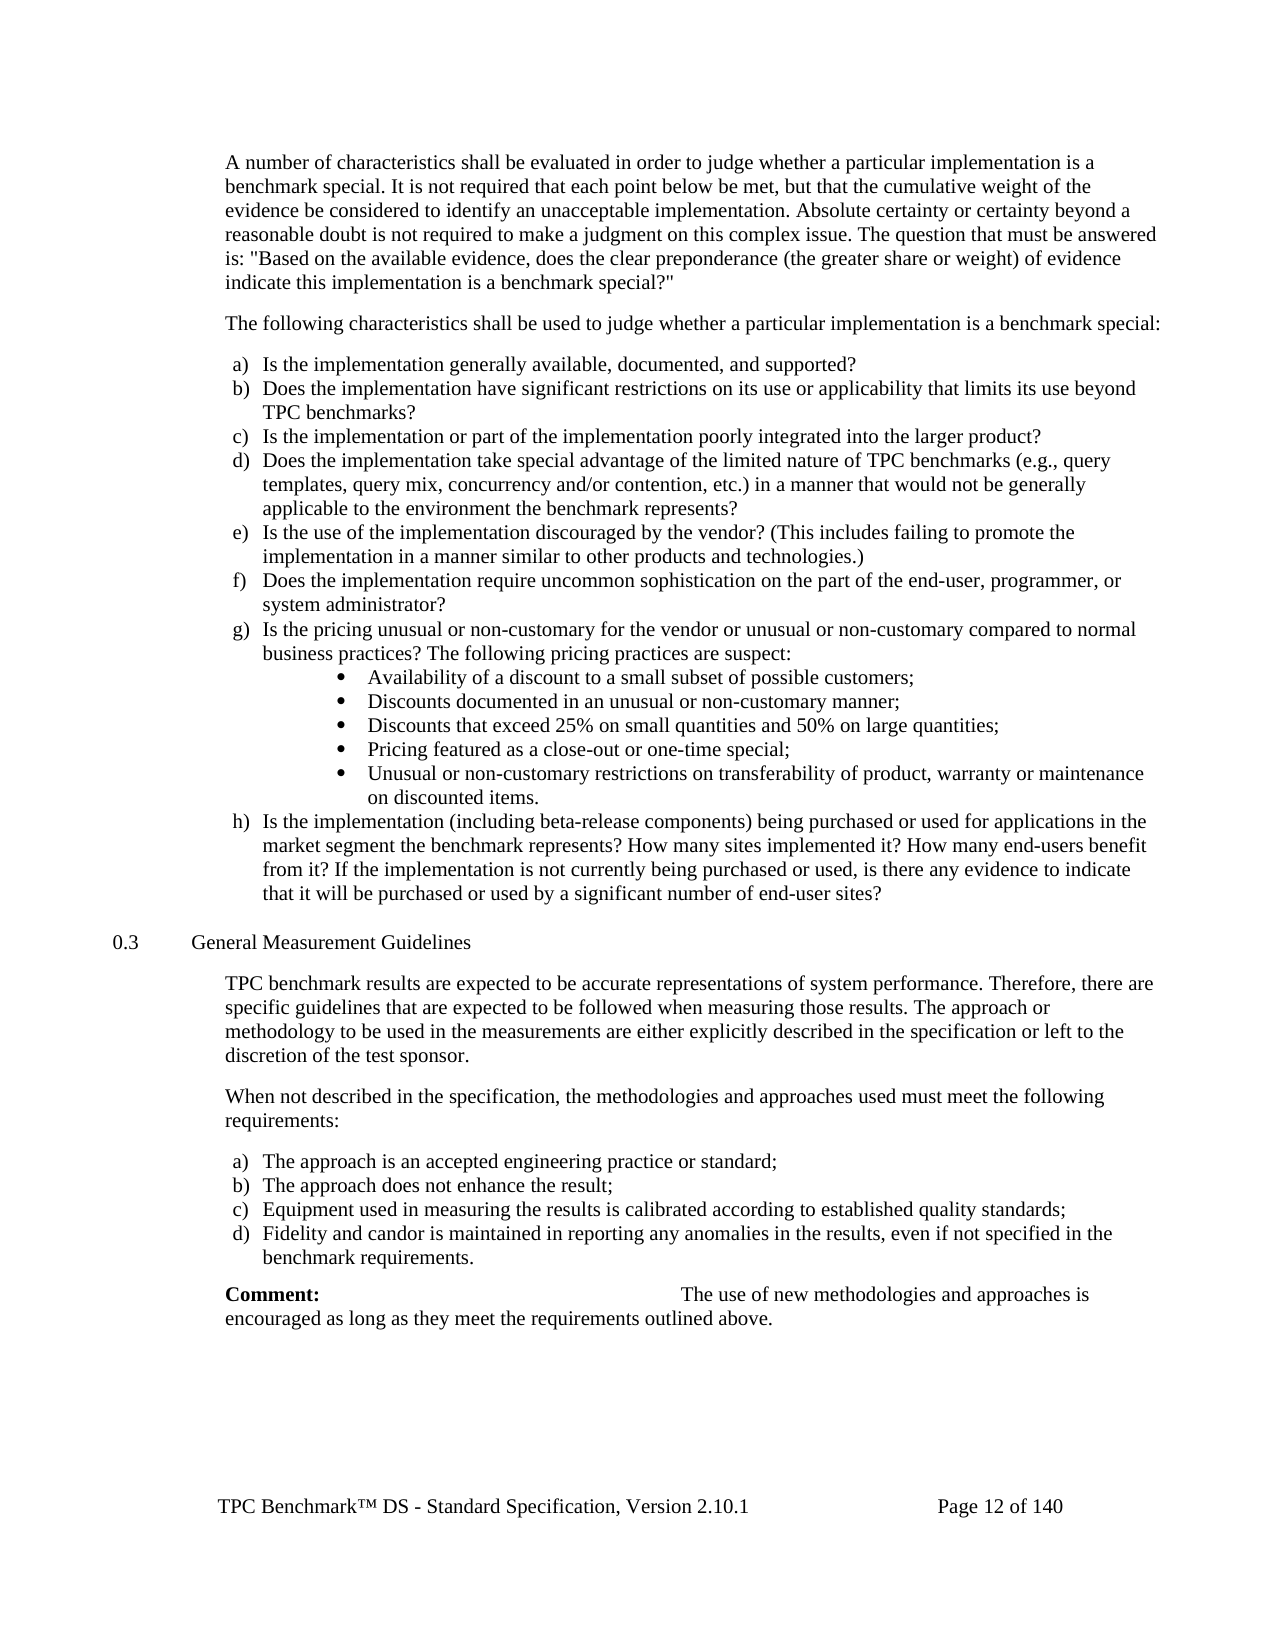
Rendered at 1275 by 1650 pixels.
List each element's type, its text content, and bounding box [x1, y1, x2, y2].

list Availability of a discount to a small subset of possible customers; [337, 664, 1162, 689]
list Discounts that exceed 25% on small quantities and 50% on large quantities; [337, 713, 1162, 737]
list Pricing featured as a close-out or one-time special; [337, 737, 1162, 761]
list The approach does not enhance the result; [232, 1173, 1162, 1197]
text The use of new methodologies and approaches is encouraged as long as they meet the requirements outlined above. [225, 1281, 1162, 1329]
text TPC benchmark results are expected to be accurate representations of system performance. Therefore, there are specific guidelines that are expected to be followed when measuring those results. The approach or methodology to be used in the measurements are either explicitly described in the specification or left to the discretion of the test sponsor. [225, 971, 1162, 1067]
list Does the implementation have significant restrictions on its use or applicability that limits its use beyond TPC benchmarks? [232, 376, 1162, 424]
text General Measurement Guidelines [112, 930, 1162, 954]
list Does the implementation require uncommon sophistication on the part of the end-user, programmer, or system administrator? [232, 568, 1162, 616]
list Is the use of the implementation discouraged by the vendor? (This includes failing to promote the implementation in a manner similar to other products and technologies.) [232, 520, 1162, 568]
list Fidelity and candor is maintained in reporting any anomalies in the results, even if not specified in the benchmark requirements. [232, 1221, 1162, 1269]
list Unusual or non-customary restrictions on transferability of product, warranty or maintenance on discounted items. [337, 761, 1162, 809]
list Is the pricing unusual or non-customary for the vendor or unusual or non-customary compared to normal business practices? The following pricing practices are suspect: [232, 616, 1162, 664]
list Does the implementation take special advantage of the limited nature of TPC benchmarks (e.g., query templates, query mix, concurrency and/or contention, etc.) in a manner that would not be generally applicable to the environment the benchmark represents? [232, 448, 1162, 520]
list Discounts documented in an unusual or non-customary manner; [337, 689, 1162, 713]
list Is the implementation or part of the implementation poorly integrated into the larger product? [232, 424, 1162, 448]
list Is the implementation (including beta-release components) being purchased or used for applications in the market segment the benchmark represents? How many sites implemented it? How many end-users benefit from it? If the implementation is not currently being purchased or used, is there any evidence to indicate that it will be purchased or used by a significant number of end-user sites? [232, 809, 1162, 905]
text When not described in the specification, the methodologies and approaches used must meet the following requirements: [225, 1084, 1162, 1132]
list Is the implementation generally available, documented, and supported? [232, 352, 1162, 376]
list Equipment used in measuring the results is calibrated according to established quality standards; [232, 1197, 1162, 1221]
text The following characteristics shall be used to judge whether a particular implementation is a benchmark special: [225, 311, 1162, 335]
text A number of characteristics shall be evaluated in order to judge whether a particular implementation is a benchmark special. It is not required that each point below be met, but that the cumulative weight of the evidence be considered to identify an unacceptable implementation. Absolute certainty or certainty beyond a reasonable doubt is not required to make a judgment on this complex issue. The question that must be answered is: "Based on the available evidence, does the clear preponderance (the greater share or weight) of evidence indicate this implementation is a benchmark special?" [225, 150, 1162, 294]
list The approach is an accepted engineering practice or standard; [232, 1149, 1162, 1173]
